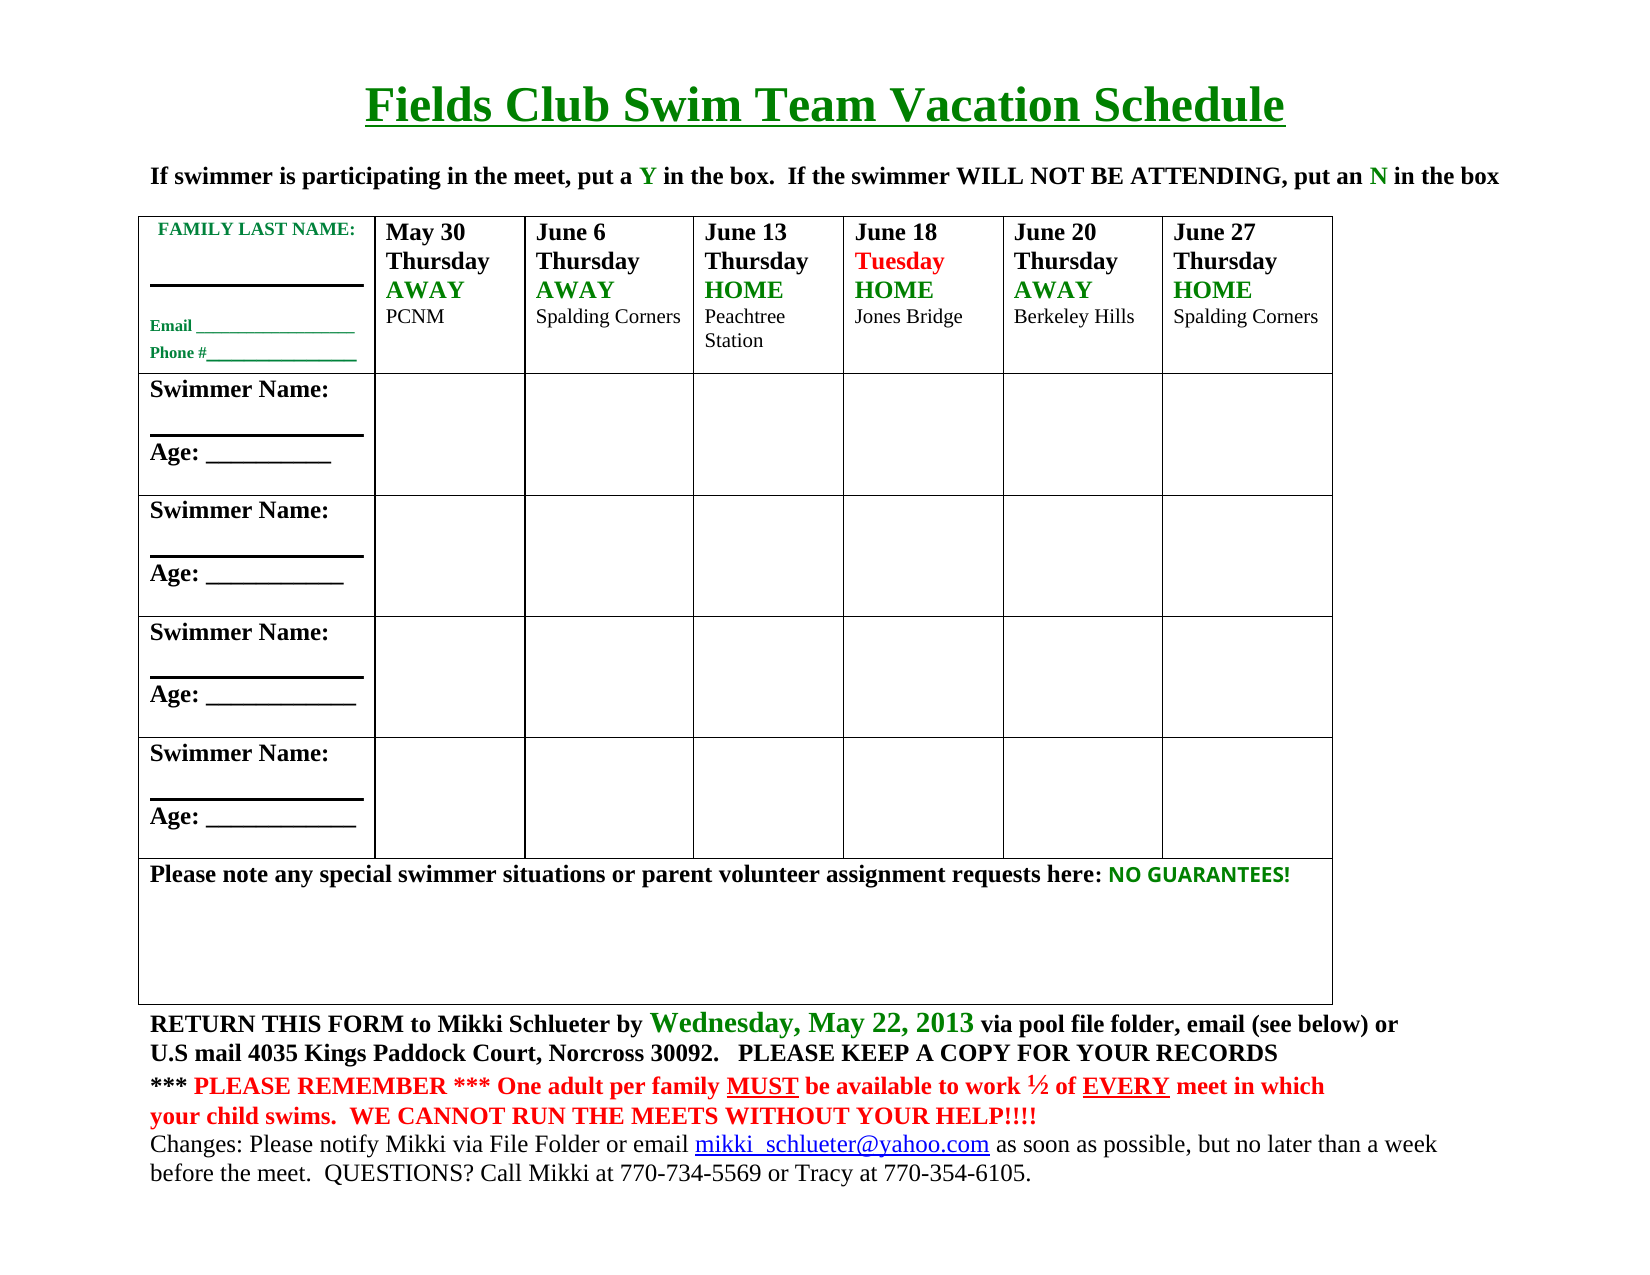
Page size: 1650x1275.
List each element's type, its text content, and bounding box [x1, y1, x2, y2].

table_cell [844, 374, 1003, 494]
text *** PLEASE REMEMBER *** One adult per family MUST be available to work ½ of EVERY meet in which your child swims. WE CANNOT RUN THE MEETS WITHOUT YOUR HELP!!!! [150, 1067, 1331, 1129]
table_cell [376, 496, 524, 616]
table_cell Swimmer Name: Age: ___________ [139, 496, 374, 616]
table_cell [526, 738, 693, 858]
table_cell [844, 738, 1003, 858]
table_cell [1163, 496, 1332, 616]
subtitle If swimmer is participating in the meet, put a Y in the box. If the swimmer WILL NOT BE ATTENDING, put an N in the box [150, 161, 1500, 190]
subtitle Fields Club Swim Team Vacation Schedule [150, 75, 1500, 132]
table_cell [694, 374, 843, 494]
table_cell Swimmer Name: Age: ____________ [139, 617, 374, 737]
table_cell [1163, 374, 1332, 494]
table_cell Swimmer Name: Age: __________ [139, 374, 374, 494]
table_cell [526, 496, 693, 616]
table_cell [1163, 738, 1332, 858]
table_cell Swimmer Name: Age: ____________ [139, 738, 374, 858]
table_header FAMILY LAST NAME: Email ___________________ Phone #____________ [139, 217, 374, 373]
table_cell [1004, 738, 1162, 858]
table_cell [1004, 374, 1162, 494]
table_cell [1004, 617, 1162, 737]
table_cell [1163, 617, 1332, 737]
table_cell [376, 738, 524, 858]
text RETURN THIS FORM to Mikki Schlueter by Wednesday, May 22, 2013 via pool file folder, email (see below) or [150, 1005, 1500, 1038]
table_header June 13 Thursday HOME Peachtree Station [694, 217, 843, 373]
table_cell [694, 496, 843, 616]
table_cell [844, 617, 1003, 737]
table_cell [376, 374, 524, 494]
table_header June 18 Tuesday HOME Jones Bridge [844, 217, 1003, 373]
table_header June 20 Thursday AWAY Berkeley Hills [1004, 217, 1162, 373]
table_header June 6 Thursday AWAY Spalding Corners [526, 217, 693, 373]
table_cell [526, 374, 693, 494]
text Changes: Please notify Mikki via File Folder or email mikki_schlueter@yahoo.com as soon as possible, but no later than a week before the meet. QUESTIONS? Call Mikki at 770-734-5569 or Tracy at 770-354-6105. [150, 1129, 1500, 1187]
subtitle U.S mail 4035 Kings Paddock Court, Norcross 30092. PLEASE KEEP A COPY FOR YOUR RECORDS [150, 1038, 1500, 1067]
table_cell [1004, 496, 1162, 616]
table_cell [376, 617, 524, 737]
table_cell Please note any special swimmer situations or parent volunteer assignment requests here: NO GUARANTEES! [139, 859, 1332, 1004]
table_cell [844, 496, 1003, 616]
table_header June 27 Thursday HOME Spalding Corners [1163, 217, 1332, 373]
table_cell [694, 617, 843, 737]
table_header May 30 Thursday AWAY PCNM [376, 217, 524, 373]
table_cell [526, 617, 693, 737]
table_cell [694, 738, 843, 858]
